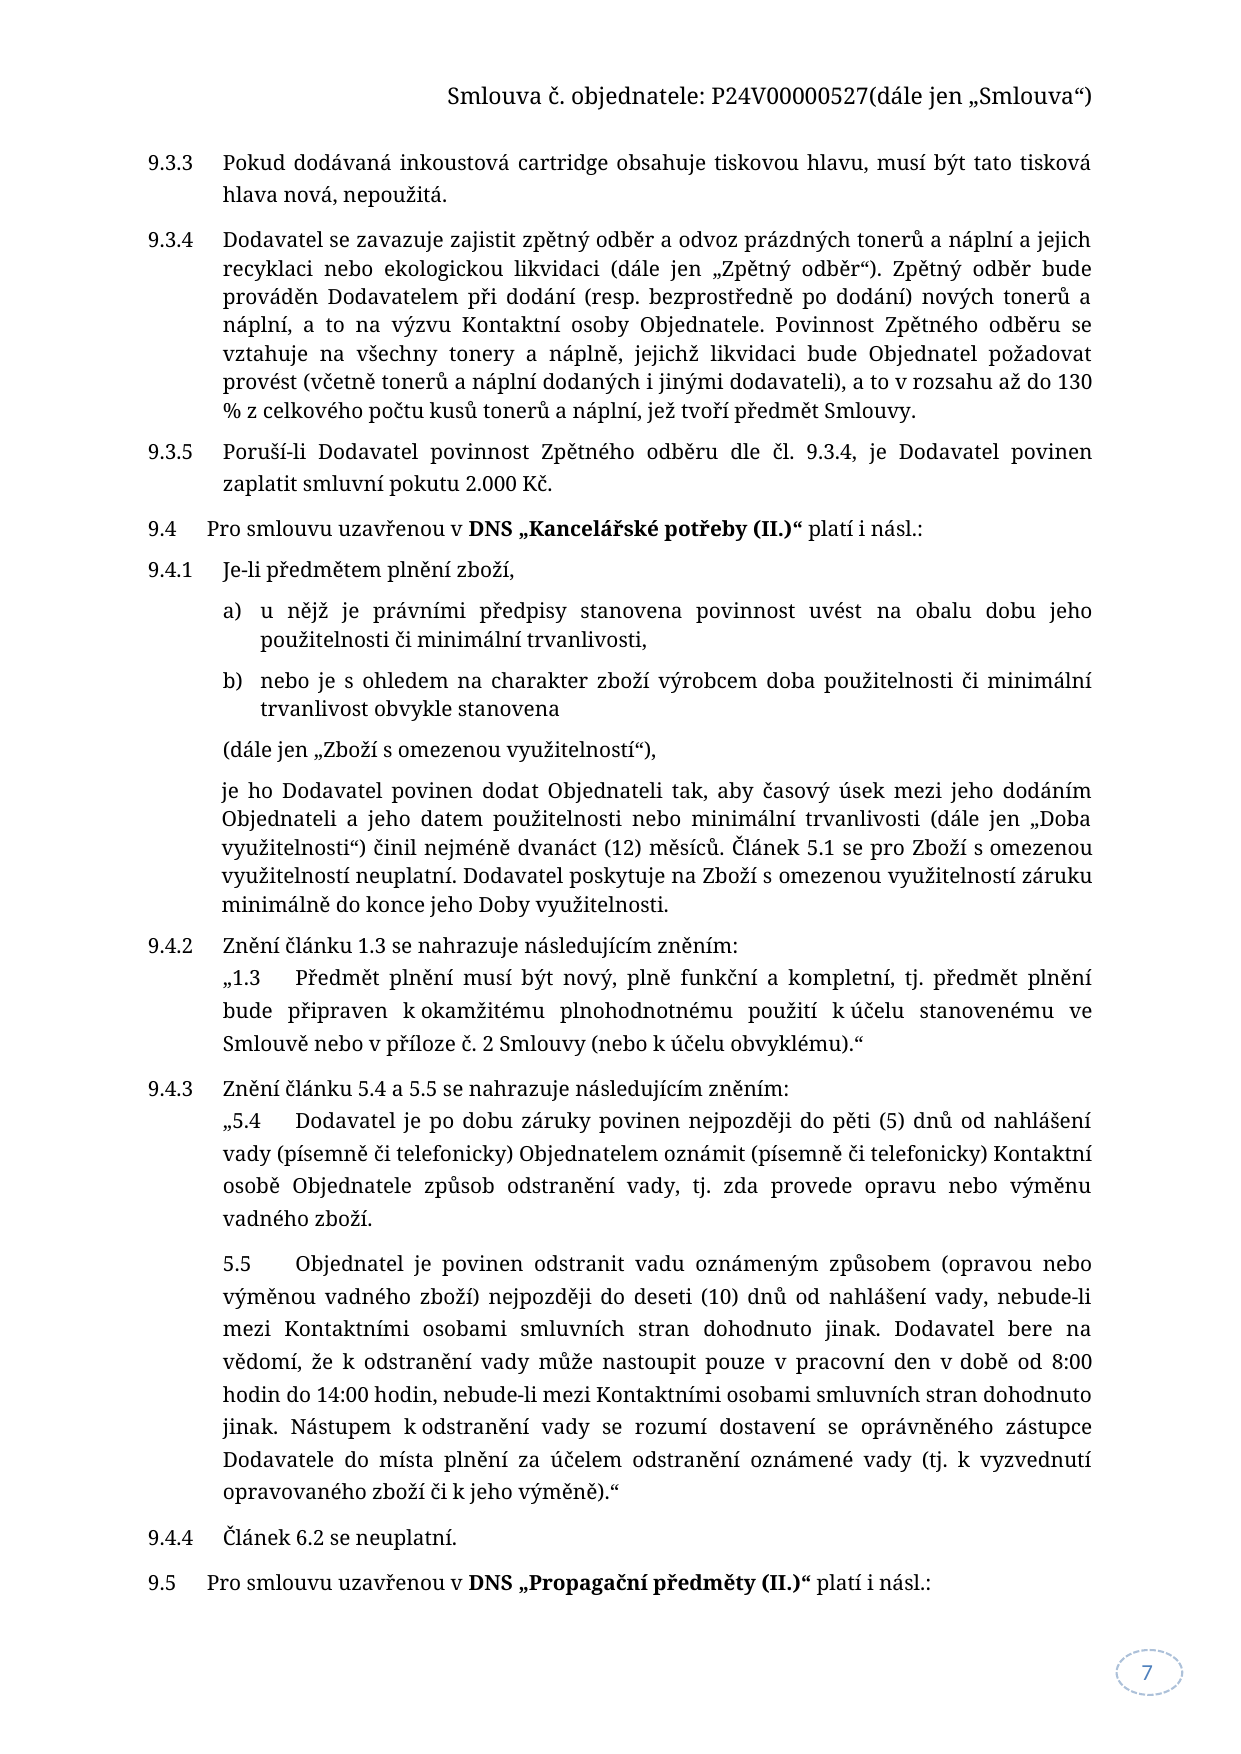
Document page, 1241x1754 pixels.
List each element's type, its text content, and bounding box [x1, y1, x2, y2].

list Článek 6.2 se neuplatní. [148, 1523, 1093, 1551]
list Dodavatel se zavazuje zajistit zpětný odběr a odvoz prázdných tonerů a náplní a jejich recyklaci nebo ekologickou likvidaci (dále jen „Zpětný odběr“). Zpětný odběr bude prováděn Dodavatelem při dodání (resp. bezprostředně po dodání) nových tonerů a náplní, a to na výzvu Kontaktní osoby Objednatele. Povinnost Zpětného odběru se vztahuje na všechny tonery a náplně, jejichž likvidaci bude Objednatel požadovat provést (včetně tonerů a náplní dodaných i jinými dodavateli), a to v rozsahu až do 130 % z celkového počtu kusů tonerů a náplní, jež tvoří předmět Smlouvy. [148, 225, 1093, 424]
text je ho Dodavatel povinen dodat Objednateli tak, aby časový úsek mezi jeho dodáním Objednateli a jeho datem použitelnosti nebo minimální trvanlivosti (dále jen „Doba využitelnosti“) činil nejméně dvanáct (12) měsíců. Článek 5.1 se pro Zboží s omezenou využitelností neuplatní. Dodavatel poskytuje na Zboží s omezenou využitelností záruku minimálně do konce jeho Doby využitelnosti. [221, 776, 1093, 918]
list Poruší-li Dodavatel povinnost Zpětného odběru dle čl. 9.3.4, je Dodavatel povinen zaplatit smluvní pokutu 2.000 Kč. [148, 437, 1093, 498]
list „1.3 Předmět plnění musí být nový, plně funkční a kompletní, tj. předmět plnění bude připraven k okamžitému plnohodnotnému použití k účelu stanovenému ve Smlouvě nebo v příloze č. 2 Smlouvy (nebo k účelu obvyklému).“ [223, 963, 1093, 1057]
list 5.5 Objednatel je povinen odstranit vadu oznámeným způsobem (opravou nebo výměnou vadného zboží) nejpozději do deseti (10) dnů od nahlášení vady, nebude-li mezi Kontaktními osobami smluvních stran dohodnuto jinak. Dodavatel bere na vědomí, že k odstranění vady může nastoupit pouze v pracovní den v době od 8:00 hodin do 14:00 hodin, nebude-li mezi Kontaktními osobami smluvních stran dohodnuto jinak. Nástupem k odstranění vady se rozumí dostavení se oprávněného zástupce Dodavatele do místa plnění za účelem odstranění oznámené vady (tj. k vyzvednutí opravovaného zboží či k jeho výměně).“ [223, 1249, 1093, 1506]
list Znění článku 1.3 se nahrazuje následujícím zněním: [148, 931, 1093, 959]
list Pokud dodávaná inkoustová cartridge obsahuje tiskovou hlavu, musí být tato tisková hlava nová, nepoužitá. [148, 148, 1093, 209]
list Pro smlouvu uzavřenou v DNS „Kancelářské potřeby (II.)“ platí i násl.: [148, 514, 1093, 543]
list nebo je s ohledem na charakter zboží výrobcem doba použitelnosti či minimální trvanlivost obvykle stanovena [223, 666, 1093, 723]
list Pro smlouvu uzavřenou v DNS „Propagační předměty (II.)“ platí i násl.: [148, 1568, 1093, 1596]
text (dále jen „Zboží s omezenou využitelností“), [223, 735, 1093, 764]
list Je-li předmětem plnění zboží, [148, 556, 1093, 584]
list Znění článku 5.4 a 5.5 se nahrazuje následujícím zněním: [148, 1074, 1093, 1102]
list u nějž je právními předpisy stanovena povinnost uvést na obalu dobu jeho použitelnosti či minimální trvanlivosti, [223, 596, 1093, 653]
list „5.4 Dodavatel je po dobu záruky povinen nejpozději do pěti (5) dnů od nahlášení vady (písemně či telefonicky) Objednatelem oznámit (písemně či telefonicky) Kontaktní osobě Objednatele způsob odstranění vady, tj. zda provede opravu nebo výměnu vadného zboží. [223, 1106, 1093, 1233]
